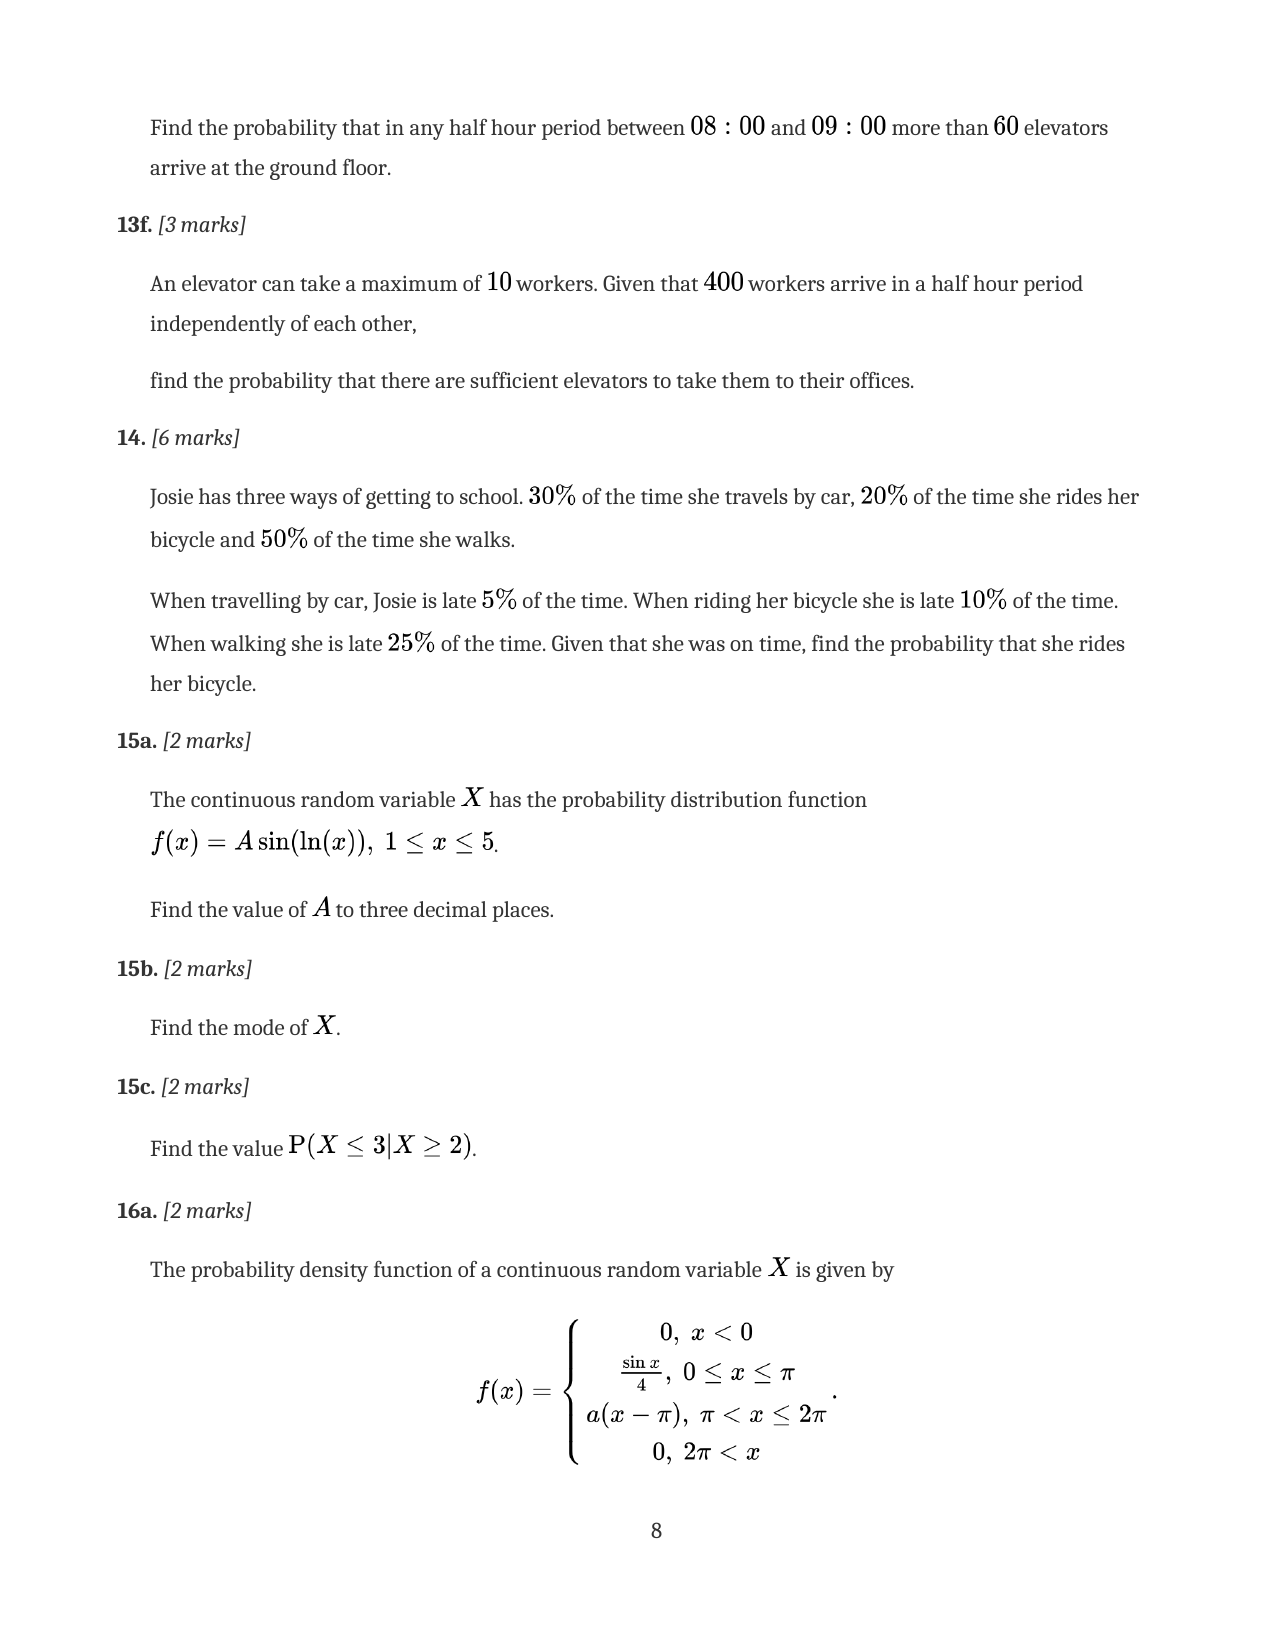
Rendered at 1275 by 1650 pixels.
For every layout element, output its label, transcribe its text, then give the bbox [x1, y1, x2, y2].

text Find the mode of . [150, 1012, 1162, 1043]
picture [475, 1316, 838, 1467]
picture [387, 628, 436, 654]
picture [703, 268, 744, 294]
picture [860, 481, 909, 507]
text Find the probability that in any half hour period between and more than elevators arrive at the ground floor. [150, 112, 1162, 181]
picture [481, 585, 518, 611]
text 16a. [2 marks] [112, 1198, 1162, 1224]
text The continuous random variable has the probability distribution function . [150, 784, 1162, 864]
picture [959, 585, 1008, 611]
text 13f. [3 marks] [112, 212, 1162, 238]
text 15b. [2 marks] [112, 956, 1162, 982]
text The probability density function of a continuous random variable is given by [150, 1255, 1162, 1286]
text 15a. [2 marks] [112, 727, 1162, 754]
picture [528, 481, 577, 507]
picture [993, 112, 1019, 138]
picture [312, 1012, 336, 1038]
text Find the value . [150, 1131, 1162, 1168]
picture [260, 524, 309, 550]
picture [767, 1255, 791, 1280]
text find the probability that there are sufficient elevators to take them to their offices. [150, 368, 1162, 394]
picture [486, 268, 512, 294]
text When travelling by car, Josie is late of the time. When riding her bicycle she is late of the time. When walking she is late of the time. Given that she was on time, find the probability that she rides her bicycle. [150, 586, 1162, 697]
text Josie has three ways of getting to school. of the time she travels by car, of the time she rides her bicycle and of the time she walks. [150, 482, 1162, 555]
picture [461, 784, 484, 810]
text 14. [6 marks] [112, 425, 1162, 451]
picture [288, 1130, 472, 1162]
text Find the value of to three decimal places. [150, 894, 1162, 925]
picture [690, 112, 766, 138]
picture [311, 894, 331, 920]
picture [811, 112, 887, 138]
text An elevator can take a maximum of workers. Given that workers arrive in a half hour period independently of each other, [150, 269, 1162, 338]
text 15c. [2 marks] [112, 1074, 1162, 1100]
picture [150, 826, 494, 859]
